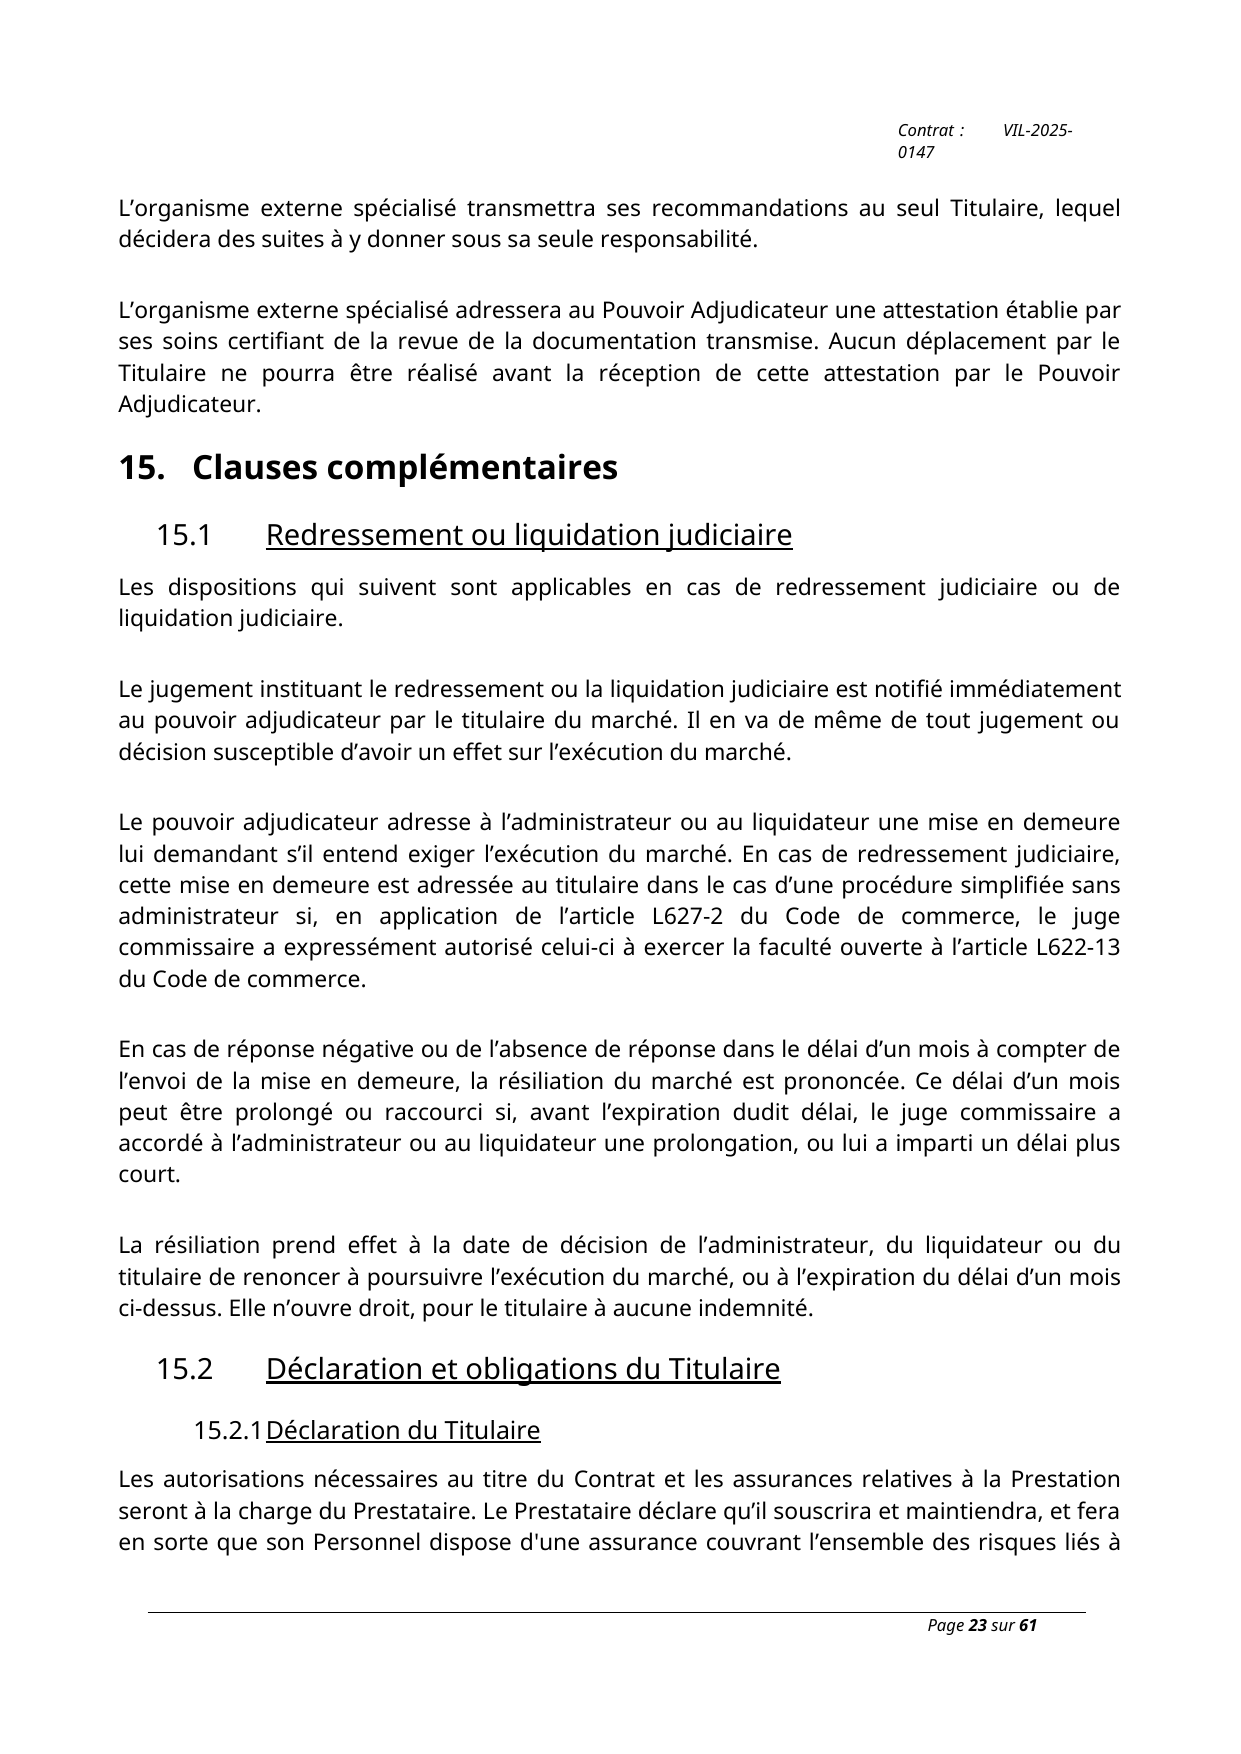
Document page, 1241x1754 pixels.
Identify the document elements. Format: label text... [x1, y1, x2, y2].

text Les dispositions qui suivent sont applicables en cas de redressement judiciaire ou de liquidation judiciaire. [118, 571, 1122, 633]
text Déclaration et obligations du Titulaire [156, 1348, 1122, 1388]
text Clauses complémentaires [118, 444, 1122, 489]
text Redressement ou liquidation judiciaire [156, 514, 1122, 554]
text L’organisme externe spécialisé adressera au Pouvoir Adjudicateur une attestation établie par ses soins certifiant de la revue de la documentation transmise. Aucun déplacement par le Titulaire ne pourra être réalisé avant la réception de cette attestation par le Pouvoir Adjudicateur. [118, 294, 1122, 419]
text En cas de réponse négative ou de l’absence de réponse dans le délai d’un mois à compter de l’envoi de la mise en demeure, la résiliation du marché est prononcée. Ce délai d’un mois peut être prolongé ou raccourci si, avant l’expiration dudit délai, le juge commissaire a accordé à l’administrateur ou au liquidateur une prolongation, ou lui a imparti un délai plus court. [118, 1033, 1122, 1189]
text Le jugement instituant le redressement ou la liquidation judiciaire est notifié immédiatement au pouvoir adjudicateur par le titulaire du marché. Il en va de même de tout jugement ou décision susceptible d’avoir un effet sur l’exécution du marché. [118, 673, 1122, 767]
text L’organisme externe spécialisé transmettra ses recommandations au seul Titulaire, lequel décidera des suites à y donner sous sa seule responsabilité. [118, 192, 1122, 254]
text Déclaration du Titulaire [193, 1413, 1122, 1447]
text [118, 1463, 1122, 1557]
text Le pouvoir adjudicateur adresse à l’administrateur ou au liquidateur une mise en demeure lui demandant s’il entend exiger l’exécution du marché. En cas de redressement judiciaire, cette mise en demeure est adressée au titulaire dans le cas d’une procédure simplifiée sans administrateur si, en application de l’article L627-2 du Code de commerce, le juge commissaire a expressément autorisé celui-ci à exercer la faculté ouverte à l’article L622-13 du Code de commerce. [118, 806, 1122, 994]
text La résiliation prend effet à la date de décision de l’administrateur, du liquidateur ou du titulaire de renoncer à poursuivre l’exécution du marché, ou à l’expiration du délai d’un mois ci-dessus. Elle n’ouvre droit, pour le titulaire à aucune indemnité. [118, 1229, 1122, 1323]
